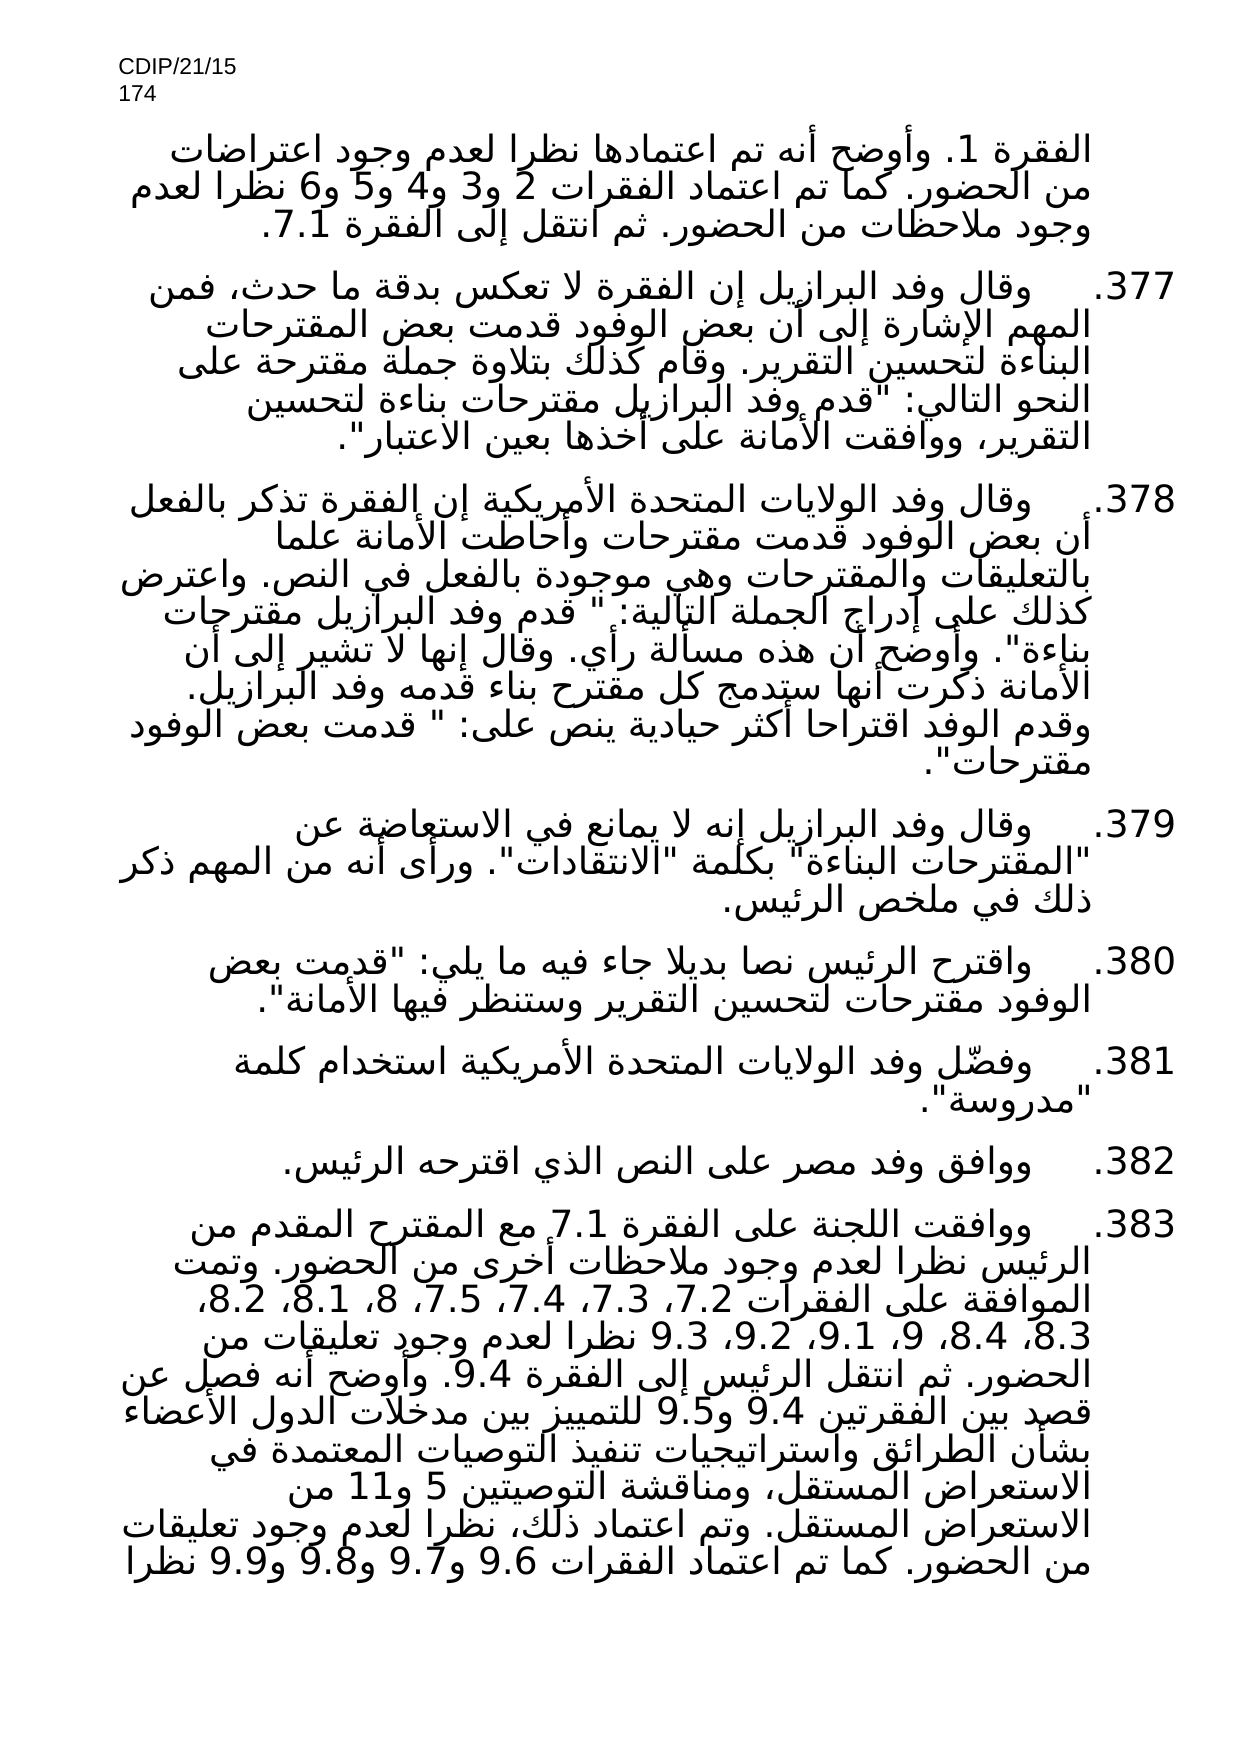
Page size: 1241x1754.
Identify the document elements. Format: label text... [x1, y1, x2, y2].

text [118, 1207, 1092, 1582]
text ووافق وفد مصر على النص الذي اقترحه الرئيس. [118, 1145, 388, 1182]
text وقال وفد البرازيل إن الفقرة لا تعكس بدقة ما حدث، فمن المهم الإشارة إلى أن بعض الوفود قدمت بعض المقترحات البناءة لتحسين التقرير. وقام كذلك بتلاوة جملة مقترحة على النحو التالي: "قدم وفد البرازيل مقترحات بناءة لتحسين التقرير، ووافقت الأمانة على أخذها بعين الاعتبار". [118, 270, 1092, 457]
text ووافق وفد مصر على النص الذي اقترحه الرئيس. [370, 1145, 677, 1182]
text ووافق وفد مصر على النص الذي اقترحه الرئيس. [633, 1145, 1092, 1182]
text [118, 132, 1092, 245]
text وفضّل وفد الولايات المتحدة الأمريكية استخدام كلمة "مدروسة". [118, 1045, 1092, 1120]
text وقال وفد الولايات المتحدة الأمريكية إن الفقرة تذكر بالفعل أن بعض الوفود قدمت مقترحات وأحاطت الأمانة علما بالتعليقات والمقترحات وهي موجودة بالفعل في النص. واعترض كذلك على إدراج الجملة التالية: " قدم وفد البرازيل مقترحات بناءة". وأوضح أن هذه مسألة رأي. وقال إنها لا تشير إلى أن الأمانة ذكرت أنها ستدمج كل مقترح بناء قدمه وفد البرازيل. وقدم الوفد اقتراحا أكثر حيادية ينص على: " قدمت بعض الوفود مقترحات". [118, 482, 1092, 782]
text واقترح الرئيس نصا بديلا جاء فيه ما يلي: "قدمت بعض الوفود مقترحات لتحسين التقرير وستنظر فيها الأمانة". [118, 945, 1092, 1020]
text وقال وفد البرازيل إنه لا يمانع في الاستعاضة عن "المقترحات البناءة" بكلمة "الانتقادات". ورأى أنه من المهم ذكر ذلك في ملخص الرئيس. [118, 807, 1092, 920]
